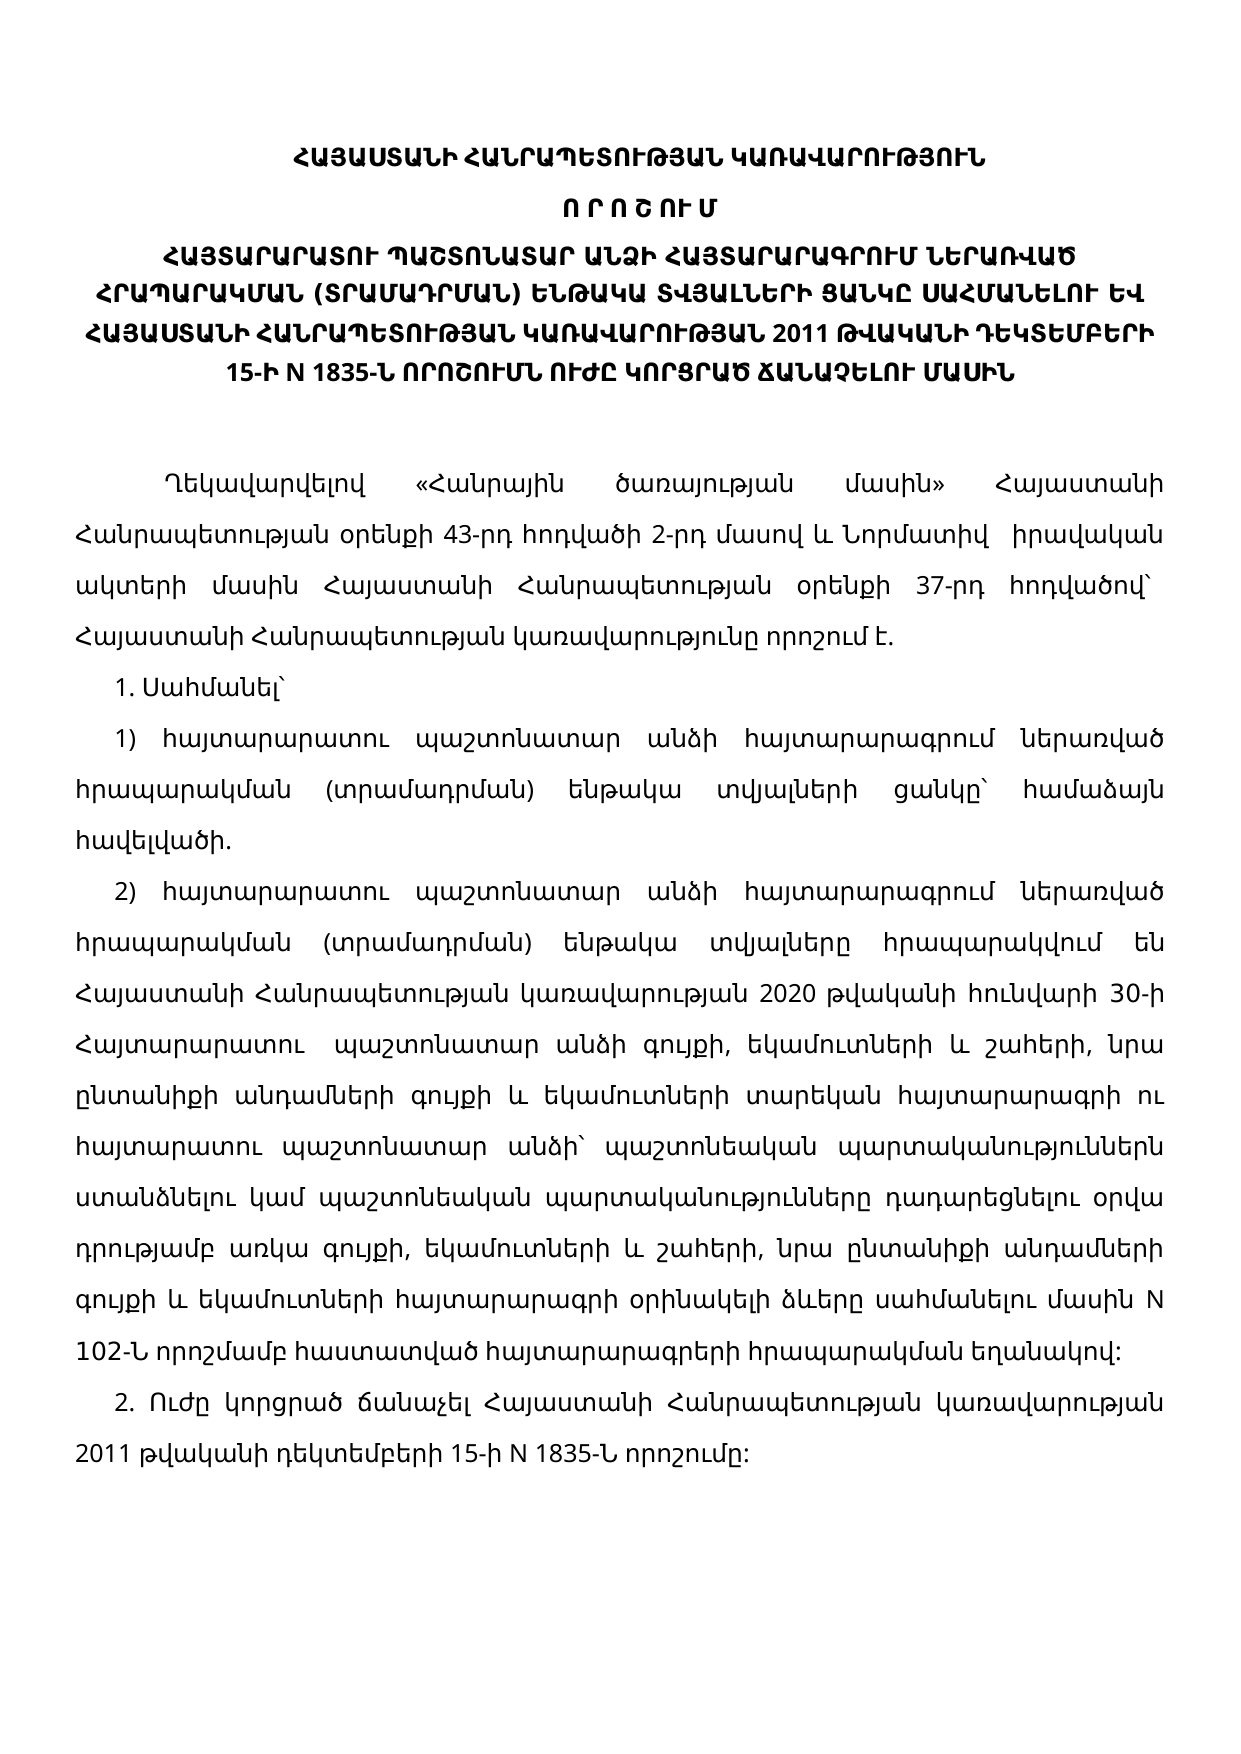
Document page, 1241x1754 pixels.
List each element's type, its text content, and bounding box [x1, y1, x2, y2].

text ՀԱՅՏԱՐԱՐԱՏՈՒ ՊԱՇՏՈՆԱՏԱՐ ԱՆՁԻ ՀԱՅՏԱՐԱՐԱԳՐՈՒՄ ՆԵՐԱՌՎԱԾ ՀՐԱՊԱՐԱԿՄԱՆ (ՏՐԱՄԱԴՐՄԱՆ) ԵՆԹԱԿԱ ՏՎՅԱԼՆԵՐԻ ՑԱՆԿԸ ՍԱՀՄԱՆԵԼՈՒ ԵՎ ՀԱՅԱՍՏԱՆԻ ՀԱՆՐԱՊԵՏՈՒԹՅԱՆ ԿԱՌԱՎԱՐՈՒԹՅԱՆ 2011 ԹՎԱԿԱՆԻ ԴԵԿՏԵՄԲԵՐԻ 15-Ի N 1835-Ն ՈՐՈՇՈՒՄՆ ՈՒԺԸ ԿՈՐՑՐԱԾ ՃԱՆԱՉԵԼՈՒ ՄԱՍԻՆ [75, 242, 1165, 388]
text 2. Ուժը կորցրած ճանաչել Հայաստանի Հանրապետության կառավարության 2011 թվականի դեկտեմբերի 15-ի N 1835-Ն որոշումը: [75, 1384, 1165, 1469]
text ՀԱՅԱՍՏԱՆԻ ՀԱՆՐԱՊԵՏՈՒԹՅԱՆ ԿԱՌԱՎԱՐՈՒԹՅՈՒՆ [75, 140, 1165, 174]
text 1. Սահմանել՝ [75, 669, 1165, 704]
text Ղեկավարվելով «Հանրային ծառայության մասին» Հայաստանի Հանրապետության օրենքի 43-րդ հոդվածի 2-րդ մասով և Նորմատիվ իրավական ակտերի մասին Հայաստանի Հանրապետության օրենքի 37-րդ հոդվածով՝ Հայաստանի Հանրապետության կառավարությունը որոշում է. [75, 465, 1165, 653]
text 1) հայտարարատու պաշտոնատար անձի հայտարարագրում ներառված հրապարակման (տրամադրման) ենթակա տվյալների ցանկը՝ համաձայն հավելվածի. [75, 721, 1165, 857]
text 2) հայտարարատու պաշտոնատար անձի հայտարարագրում ներառված հրապարակման (տրամադրման) ենթակա տվյալները հրապարակվում են Հայաստանի Հանրապետության կառավարության 2020 թվականի հունվարի 30-ի Հայտարարատու պաշտոնատար անձի գույքի, եկամուտների և շահերի, նրա ընտանիքի անդամների գույքի և եկամուտների տարեկան հայտարարագրի ու հայտարատու պաշտոնատար անձի՝ պաշտոնեական պարտականություններն ստանձնելու կամ պաշտոնեական պարտականությունները դադարեցնելու օրվա դրությամբ առկա գույքի, եկամուտների և շահերի, նրա ընտանիքի անդամների գույքի և եկամուտների հայտարարագրի օրինակելի ձևերը սահմանելու մասին N 102-Ն որոշմամբ հաստատված հայտարարագրերի հրապարակման եղանակով: [75, 874, 1165, 1367]
text Ո Ր Ո Շ ՈՒ Մ [75, 191, 1165, 225]
